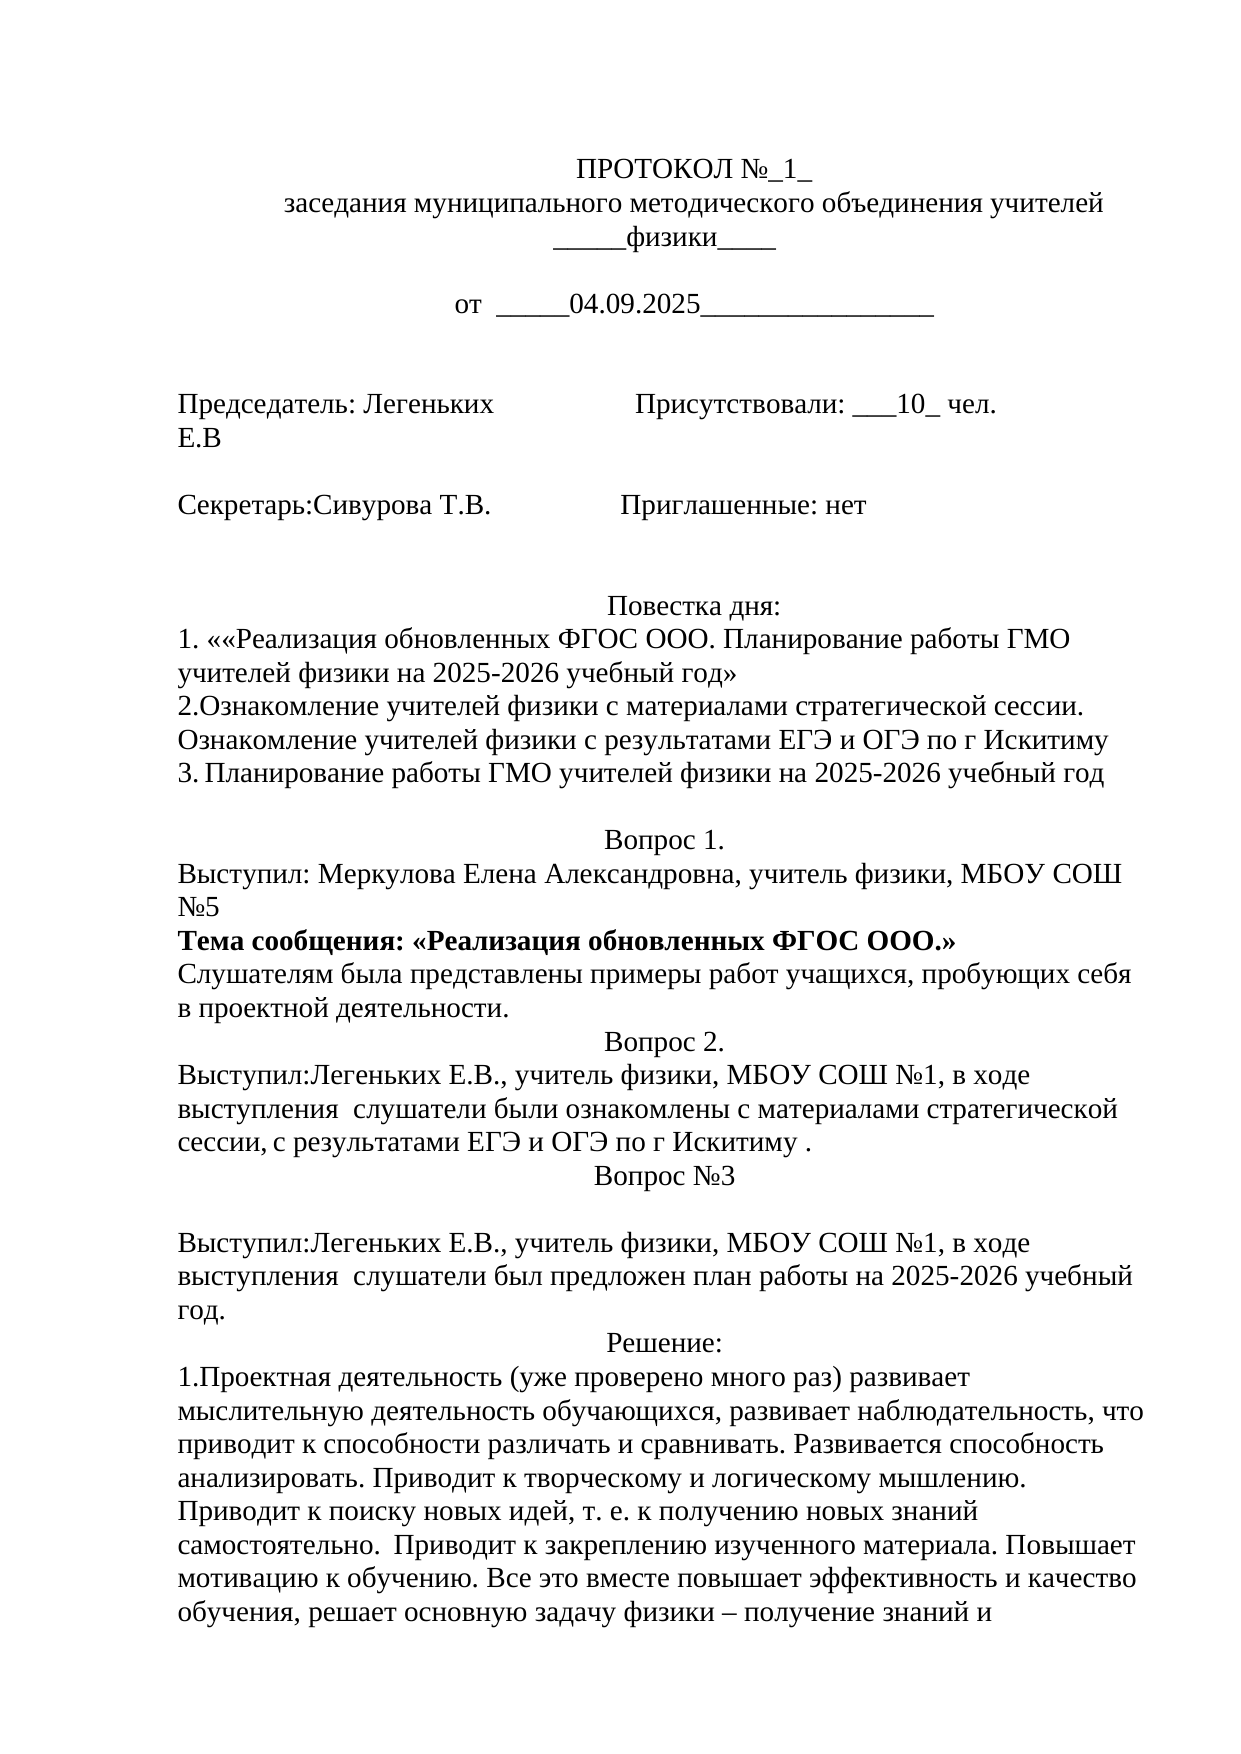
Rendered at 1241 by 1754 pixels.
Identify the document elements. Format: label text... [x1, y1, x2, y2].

text Слушателям была представлены примеры работ учащихся, пробующих себя в проектной деятельности. [177, 957, 1152, 1024]
text Повестка дня: [177, 588, 1152, 621]
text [177, 1359, 1152, 1627]
text Ознакомление учителей физики с результатами ЕГЭ и ОГЭ по г Искитиму [177, 722, 1152, 755]
table_header Председатель: Легеньких Е.В [166, 386, 550, 487]
text Вопрос 2. [177, 1024, 1152, 1057]
text заседания муниципального методического объединения учителей _____физики____ [177, 185, 1152, 252]
text Выступил:Легеньких Е.В., учитель физики, МБОУ СОШ №1, в ходе выступления слушатели был предложен план работы на 2025-2026 учебный год. [177, 1225, 1152, 1326]
table_cell Секретарь:Сивурова Т.В. [166, 487, 550, 554]
text от _____04.09.2025________________ [177, 286, 1152, 319]
table_cell Приглашенные: нет [550, 487, 1139, 554]
text Вопрос №3 [177, 1158, 1152, 1191]
text 2.Ознакомление учителей физики с материалами стратегической сессии. [177, 688, 1152, 722]
text ПРОТОКОЛ №_1_ [177, 152, 1152, 185]
text 1. ««Реализация обновленных ФГОС ООО. Планирование работы ГМО учителей физики на 2025-2026 учебный год» [177, 621, 1152, 688]
text Тема сообщения: «Реализация обновленных ФГОС ООО.» [177, 923, 1152, 957]
text 3. Планирование работы ГМО учителей физики на 2025-2026 учебный год [177, 755, 1152, 789]
text Выступил:Легеньких Е.В., учитель физики, МБОУ СОШ №1, в ходе выступления слушатели были ознакомлены с материалами стратегической сессии, с результатами ЕГЭ и ОГЭ по г Искитиму . [177, 1057, 1152, 1158]
table_header Присутствовали: ___10_ чел. [550, 386, 1139, 487]
text Выступил: Меркулова Елена Александровна, учитель физики, МБОУ СОШ №5 [177, 856, 1152, 923]
text Вопрос 1. [177, 822, 1152, 856]
text Решение: [177, 1326, 1152, 1359]
